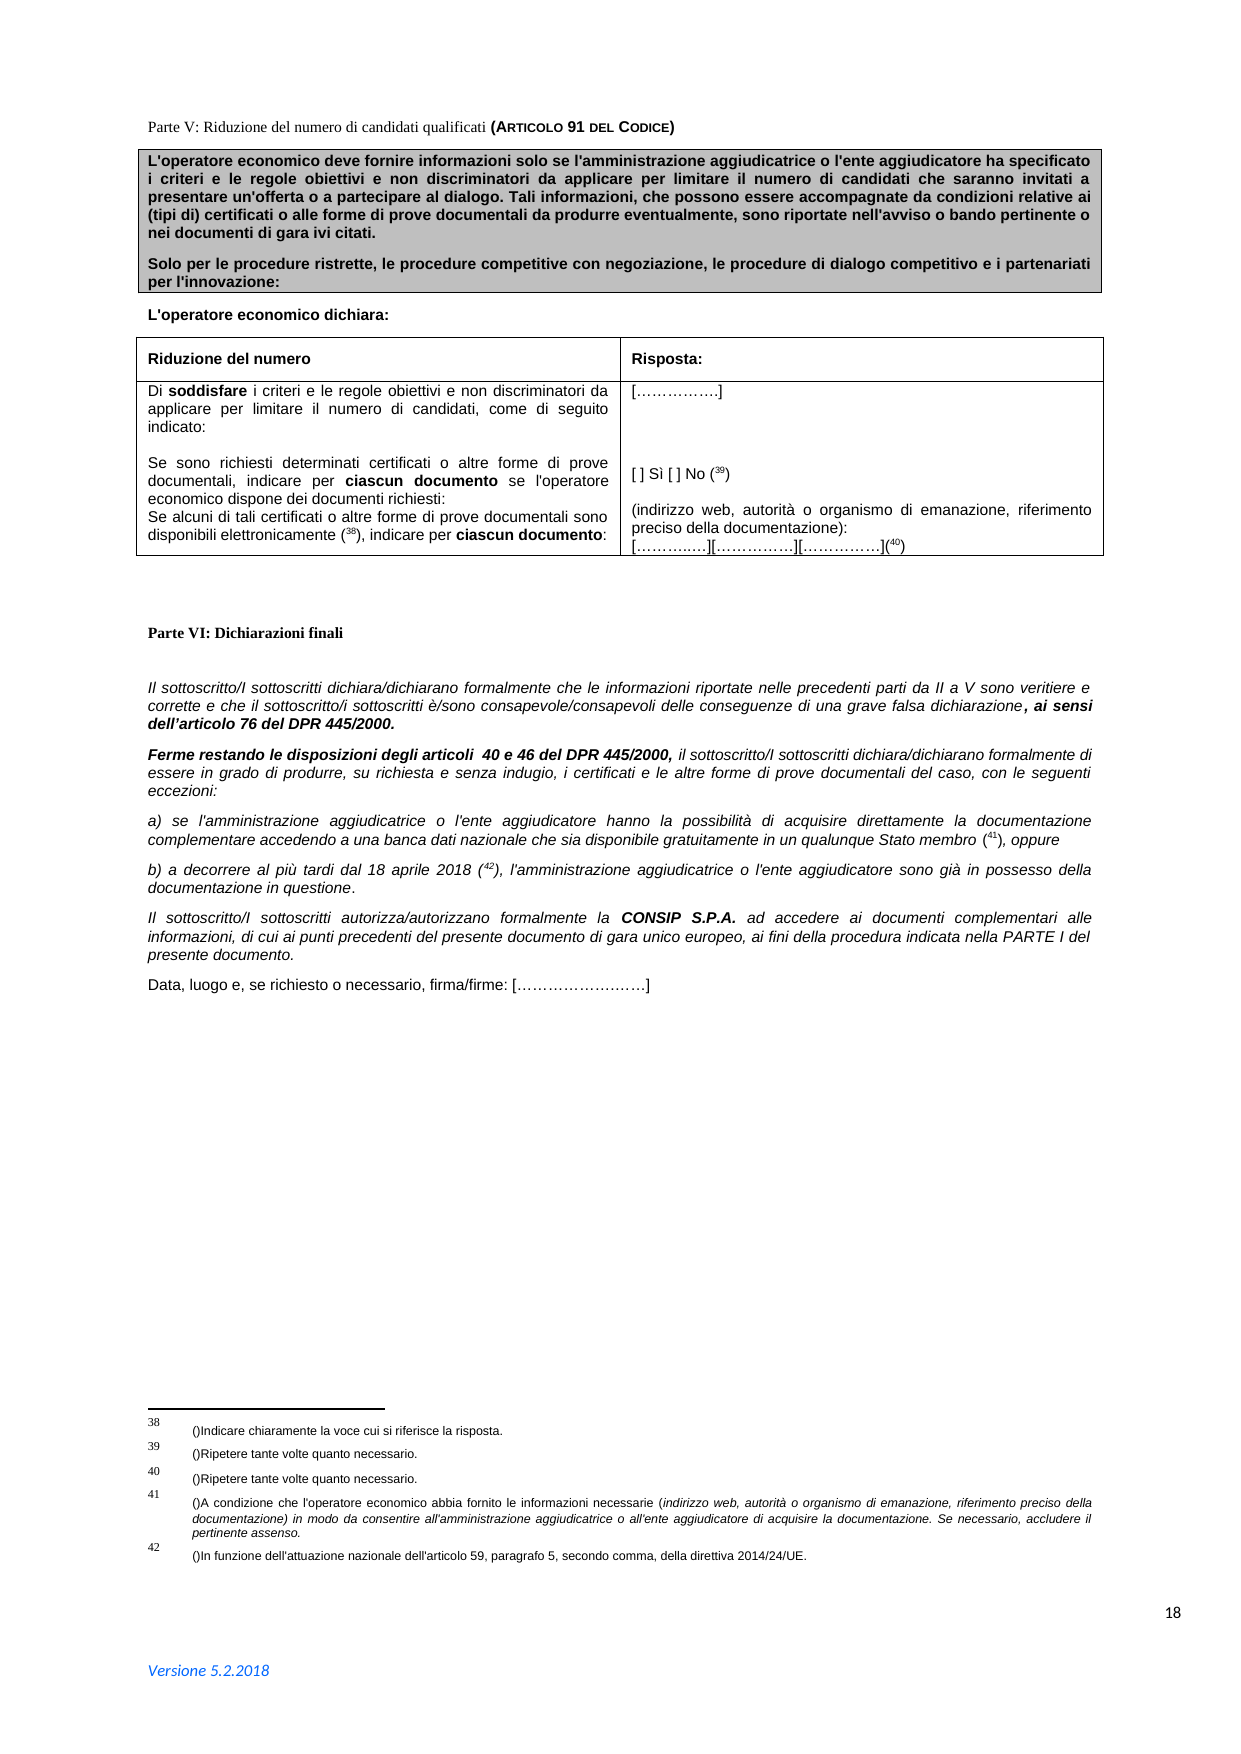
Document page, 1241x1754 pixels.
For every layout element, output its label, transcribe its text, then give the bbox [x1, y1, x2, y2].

table_cell Di soddisfare i criteri e le regole obiettivi e non discriminatori da applicare per limitare il numero di candidati, come di seguito indicato: Se sono richiesti determinati certificati o altre forme di prove documentali, indicare per ciascun documento se l'operatore economico dispone dei documenti richiesti: Se alcuni di tali certificati o altre forme di prove documentali sono disponibili elettronicamente (), indicare per ciascun documento: [137, 382, 620, 554]
text a) se l'amministrazione aggiudicatrice o l'ente aggiudicatore hanno la possibilità di acquisire direttamente la documentazione complementare accedendo a una banca dati nazionale che sia disponibile gratuitamente in un qualunque Stato membro (), oppure [148, 812, 1093, 848]
text L'operatore economico deve fornire informazioni solo se l'amministrazione aggiudicatrice o l'ente aggiudicatore ha specificato i criteri e le regole obiettivi e non discriminatori da applicare per limitare il numero di candidati che saranno invitati a presentare un'offerta o a partecipare al dialogo. Tali informazioni, che possono essere accompagnate da condizioni relative ai (tipi di) certificati o alle forme di prove documentali da produrre eventualmente, sono riportate nell'avviso o bando pertinente o nei documenti di gara ivi citati. [139, 150, 1101, 242]
text L'operatore economico dichiara: [148, 306, 1093, 324]
text Parte V: Riduzione del numero di candidati qualificati (Articolo 91 del Codice) [148, 118, 1093, 136]
title Parte VI: Dichiarazioni finali [148, 624, 1093, 642]
text Il sottoscritto/I sottoscritti autorizza/autorizzano formalmente la CONSIP S.P.A. ad accedere ai documenti complementari alle informazioni, di cui ai punti precedenti del presente documento di gara unico europeo, ai fini della procedura indicata nella PARTE I del presente documento. [148, 909, 1093, 963]
table_header Riduzione del numero [137, 338, 620, 381]
text b) a decorrere al più tardi dal 18 aprile 2018 (), l'amministrazione aggiudicatrice o l'ente aggiudicatore sono già in possesso della documentazione in questione. [148, 861, 1093, 897]
table_header Risposta: [621, 338, 1103, 381]
text Solo per le procedure ristrette, le procedure competitive con negoziazione, le procedure di dialogo competitivo e i partenariati per l'innovazione: [139, 251, 1101, 292]
text Ferme restando le disposizioni degli articoli 40 e 46 del DPR 445/2000, il sottoscritto/I sottoscritti dichiara/dichiarano formalmente di essere in grado di produrre, su richiesta e senza indugio, i certificati e le altre forme di prove documentali del caso, con le seguenti eccezioni: [148, 746, 1093, 800]
text Il sottoscritto/I sottoscritti dichiara/dichiarano formalmente che le informazioni riportate nelle precedenti parti da II a V sono veritiere e corrette e che il sottoscritto/i sottoscritti è/sono consapevole/consapevoli delle conseguenze di una grave falsa dichiarazione, ai sensi dell’articolo 76 del DPR 445/2000. [148, 679, 1093, 733]
table_cell […………….] [ ] Sì [ ] No () (indirizzo web, autorità o organismo di emanazione, riferimento preciso della documentazione): [………..…][……………][……………]() [621, 382, 1103, 554]
text Data, luogo e, se richiesto o necessario, firma/firme: [……………….……] [148, 976, 1093, 994]
